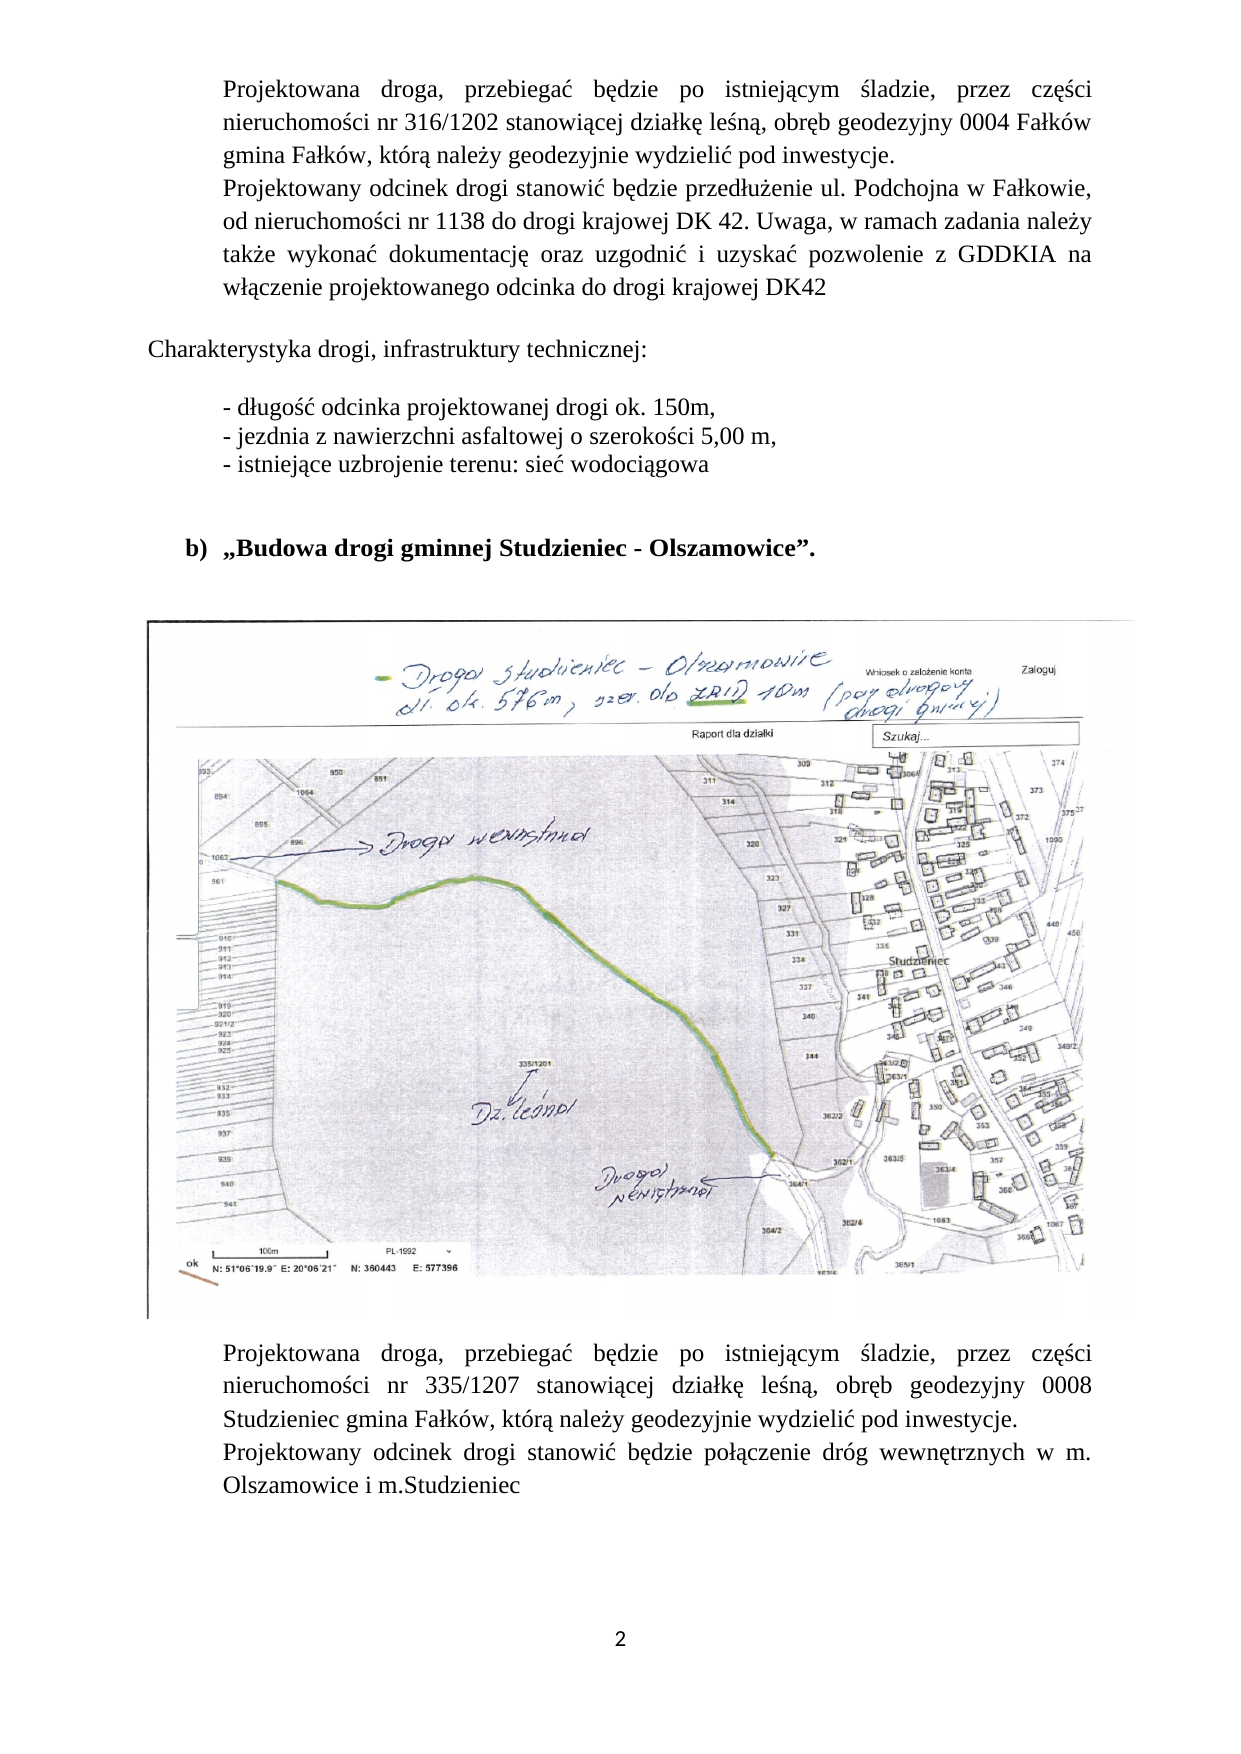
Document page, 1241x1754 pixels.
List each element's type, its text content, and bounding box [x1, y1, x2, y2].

list Projektowana droga, przebiegać będzie po istniejącym śladzie, przez części nieruchomości nr 335/1207 stanowiącej działkę leśną, obręb geodezyjny 0008 Studzieniec gmina Fałków, którą należy geodezyjnie wydzielić pod inwestycje. [223, 1338, 1093, 1432]
list Projektowany odcinek drogi stanowić będzie połączenie dróg wewnętrznych w m. Olszamowice i m.Studzieniec [223, 1437, 1093, 1498]
text Charakterystyka drogi, infrastruktury technicznej: [148, 334, 1093, 363]
list Projektowana droga, przebiegać będzie po istniejącym śladzie, przez części nieruchomości nr 316/1202 stanowiącej działkę leśną, obręb geodezyjny 0004 Fałków gmina Fałków, którą należy geodezyjnie wydzielić pod inwestycje. [223, 74, 1093, 169]
subtitle „Budowa drogi gminnej Studzieniec - Olszamowice”. [185, 533, 1029, 562]
text - jezdnia z nawierzchni asfaltowej o szerokości 5,00 m, [223, 421, 1093, 449]
picture [148, 620, 1135, 1319]
text - istniejące uzbrojenie terenu: sieć wodociągowa [223, 449, 1093, 478]
text - długość odcinka projektowanej drogi ok. 150m, [223, 392, 1093, 421]
list Projektowany odcinek drogi stanowić będzie przedłużenie ul. Podchojna w Fałkowie, od nieruchomości nr 1138 do drogi krajowej DK 42. Uwaga, w ramach zadania należy także wykonać dokumentację oraz uzgodnić i uzyskać pozwolenie z GDDKIA na włączenie projektowanego odcinka do drogi krajowej DK42 [223, 173, 1093, 301]
